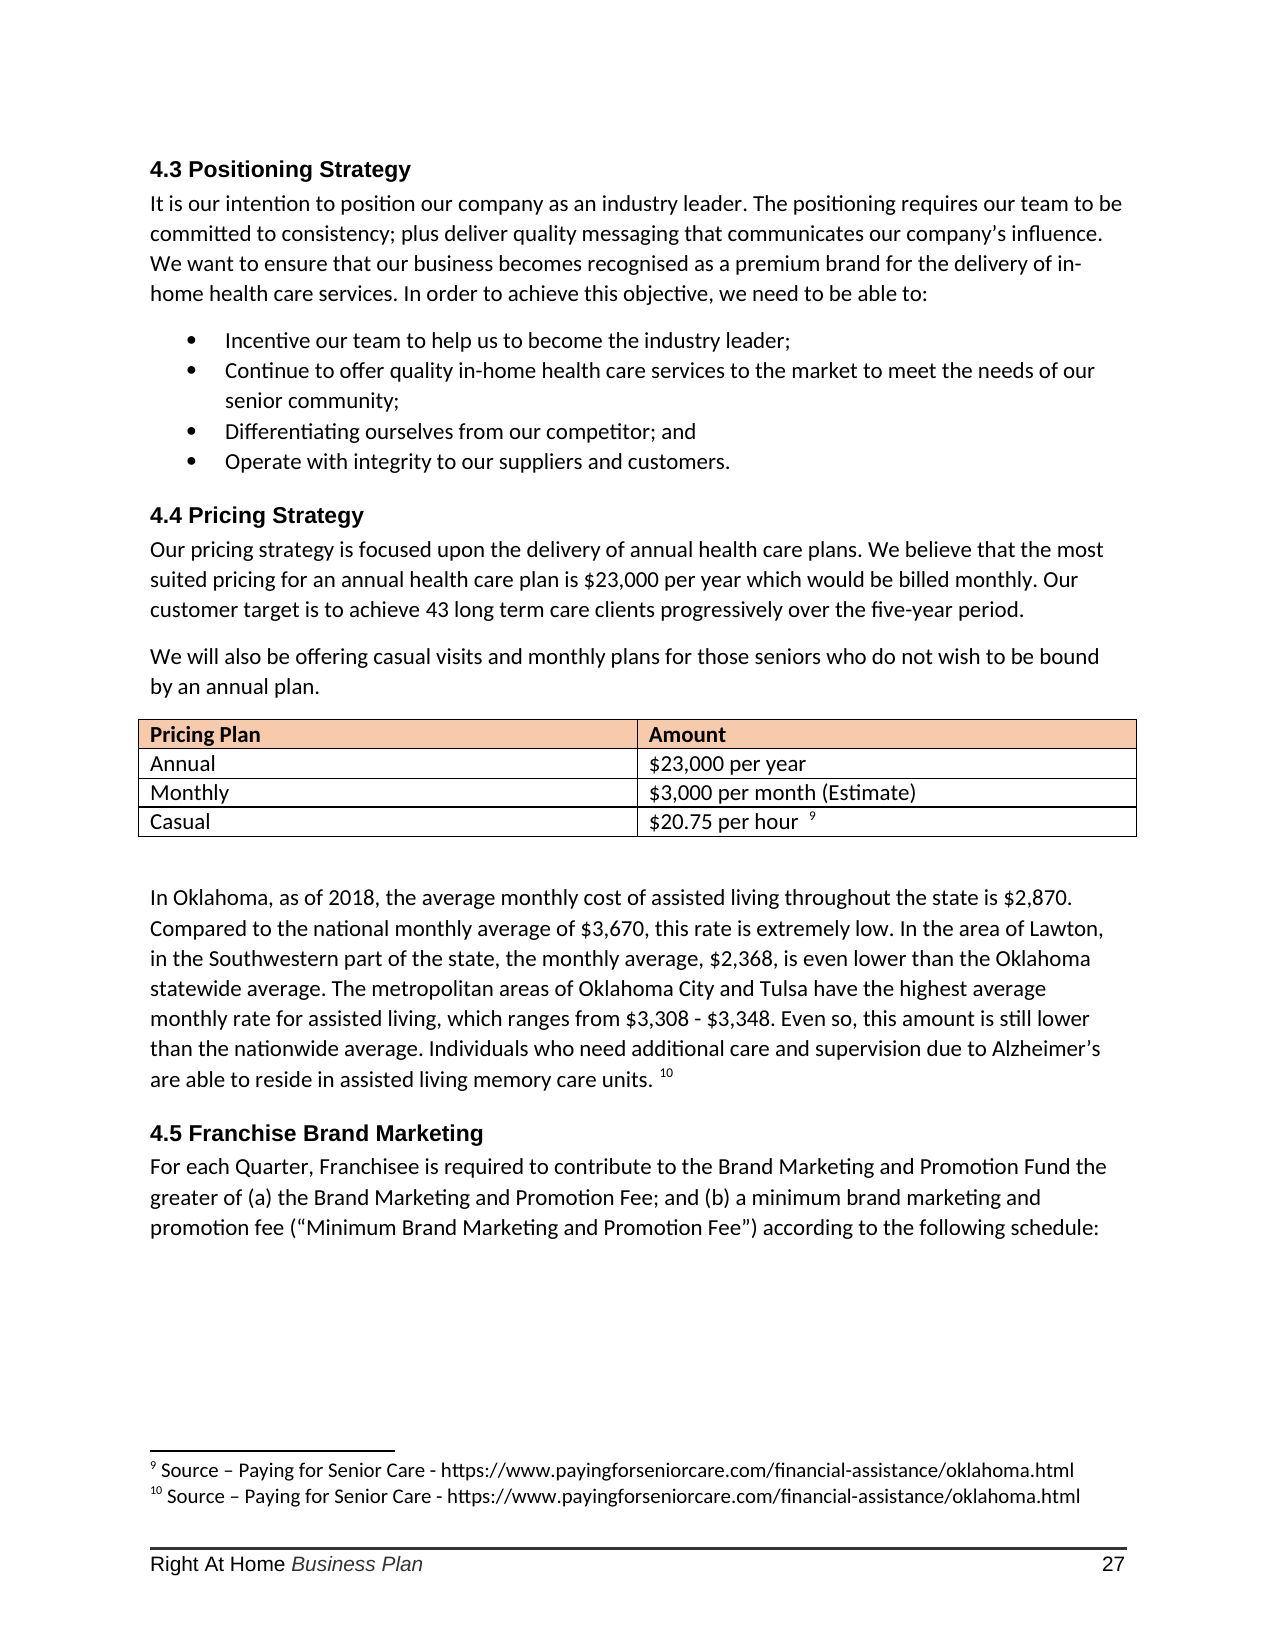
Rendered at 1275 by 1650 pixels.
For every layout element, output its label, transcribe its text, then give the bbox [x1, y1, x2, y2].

list Continue to offer quality in-home health care services to the market to meet the needs of our senior community; [187, 356, 1125, 415]
table_cell $20.75 per hour [638, 808, 1136, 836]
list Operate with integrity to our suppliers and customers. [187, 447, 1125, 475]
table_cell Annual [139, 749, 637, 777]
subtitle 4.4 Pricing Strategy [150, 502, 1125, 529]
list Differentiating ourselves from our competitor; and [187, 417, 1125, 445]
table_header Amount [638, 720, 1136, 748]
list Incentive our team to help us to become the industry leader; [187, 326, 1125, 354]
table_cell Monthly [139, 779, 637, 806]
text We will also be offering casual visits and monthly plans for those seniors who do not wish to be bound by an annual plan. [150, 642, 1125, 700]
subtitle 4.3 Positioning Strategy [150, 156, 1125, 182]
text For each Quarter, Franchisee is required to contribute to the Brand Marketing and Promotion Fund the greater of (a) the Brand Marketing and Promotion Fee; and (b) a minimum brand marketing and promotion fee (“Minimum Brand Marketing and Promotion Fee”) according to the following schedule: [150, 1152, 1125, 1241]
text In Oklahoma, as of 2018, the average monthly cost of assisted living throughout the state is $2,870. Compared to the national monthly average of $3,670, this rate is extremely low. In the area of Lawton, in the Southwestern part of the state, the monthly average, $2,368, is even lower than the Oklahoma statewide average. The metropolitan areas of Oklahoma City and Tulsa have the highest average monthly rate for assisted living, which ranges from $3,308 - $3,348. Even so, this amount is still lower than the nationwide average. Individuals who need additional care and supervision due to Alzheimer’s are able to reside in assisted living memory care units. [150, 883, 1125, 1093]
table_cell Casual [139, 808, 637, 836]
text Our pricing strategy is focused upon the delivery of annual health care plans. We believe that the most suited pricing for an annual health care plan is $23,000 per year which would be billed monthly. Our customer target is to achieve 43 long term care clients progressively over the five-year period. [150, 535, 1125, 623]
subtitle 4.5 Franchise Brand Marketing [150, 1120, 1125, 1146]
text It is our intention to position our company as an industry leader. The positioning requires our team to be committed to consistency; plus deliver quality messaging that communicates our company’s influence. We want to ensure that our business becomes recognised as a premium brand for the delivery of in-home health care services. In order to achieve this objective, we need to be able to: [150, 189, 1125, 307]
table_cell $23,000 per year [638, 749, 1136, 777]
table_header Pricing Plan [139, 720, 637, 748]
table_cell $3,000 per month (Estimate) [638, 779, 1136, 806]
